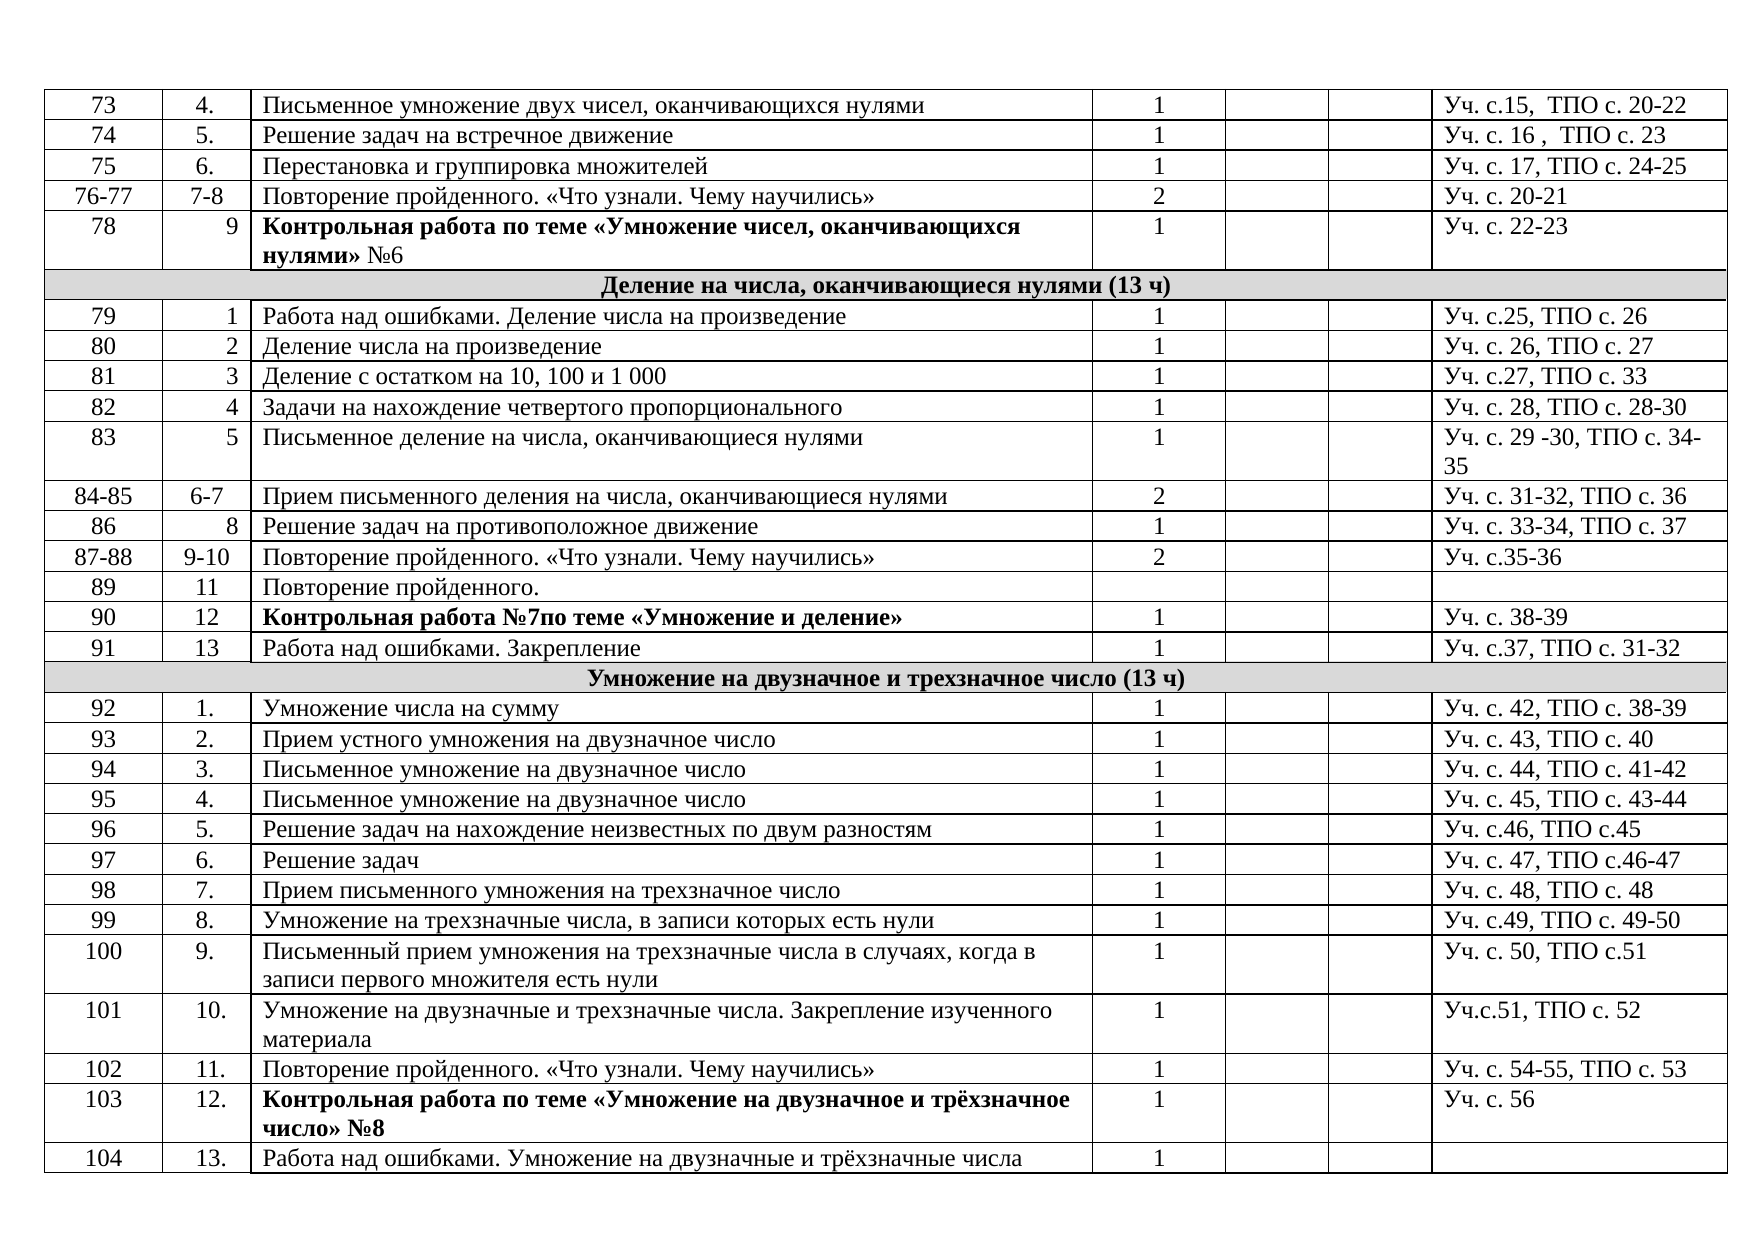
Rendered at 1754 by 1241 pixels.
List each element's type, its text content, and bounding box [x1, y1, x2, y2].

table_cell [1226, 542, 1328, 571]
table_cell 3 [163, 361, 250, 390]
table_cell Уч. с. 50, ТПО с.51 [1433, 936, 1727, 993]
table_cell 4 [163, 391, 250, 421]
table_cell 78 [45, 211, 162, 269]
table_cell [1329, 572, 1431, 601]
table_cell Письменный прием умножения на трехзначные числа в случаях, когда в записи первого множителя есть нули [252, 936, 1092, 993]
table_cell [163, 935, 250, 993]
table_cell 90 [45, 602, 162, 631]
table_cell 1 [1093, 1054, 1225, 1083]
table_cell [1329, 212, 1431, 269]
table_cell [1329, 693, 1431, 722]
table_cell 1 [1093, 151, 1225, 179]
table_cell 104 [45, 1143, 162, 1172]
table_cell 1 [1093, 633, 1225, 661]
table_cell Деление с остатком на 10, 100 и 1 000 [252, 362, 1092, 390]
table_cell 12 [163, 602, 250, 631]
table_cell Перестановка и группировка множителей [252, 151, 1092, 179]
table_cell [1226, 724, 1328, 752]
table_cell [1226, 392, 1328, 421]
table_cell 1 [1093, 875, 1225, 904]
table_cell 1 [1093, 693, 1225, 722]
table_cell Уч. с.15, ТПО с. 20-22 [1433, 90, 1727, 119]
table_cell Работа над ошибками. Закрепление [252, 633, 1092, 661]
table_cell [163, 875, 250, 904]
table_cell 1 [1093, 845, 1225, 874]
table_cell [1226, 121, 1328, 149]
table_cell 1 [1093, 815, 1225, 843]
table_cell [1226, 1143, 1328, 1172]
table_cell 99 [45, 905, 162, 934]
table_cell Уч. с.27, ТПО с. 33 [1433, 362, 1727, 390]
table_cell [1329, 392, 1431, 421]
table_cell [1226, 906, 1328, 934]
table_cell 86 [45, 511, 162, 540]
table_cell [163, 784, 250, 813]
table_cell [1329, 633, 1431, 661]
table_cell Решение задач на нахождение неизвестных по двум разностям [252, 815, 1092, 843]
table_cell 103 [45, 1084, 162, 1142]
table_cell Умножение числа на сумму [252, 693, 1092, 722]
table_cell Уч. с. 22-23 [1433, 212, 1727, 269]
table_cell 83 [45, 422, 162, 479]
table_cell Уч. с. 38-39 [1433, 602, 1727, 631]
table_cell 94 [45, 754, 162, 783]
table_cell [1226, 754, 1328, 783]
table_cell [163, 90, 250, 119]
table_cell Уч. с.49, ТПО с. 49-50 [1433, 906, 1727, 934]
table_cell [1226, 512, 1328, 540]
table_cell [1226, 845, 1328, 874]
table_cell 1 [1093, 724, 1225, 752]
table_cell Уч. с. 48, ТПО с. 48 [1433, 875, 1727, 904]
table_cell [1226, 481, 1328, 510]
table_cell Уч. с. 54-55, ТПО с. 53 [1433, 1054, 1727, 1083]
table_cell [1329, 331, 1431, 360]
table_cell Уч. с.46, ТПО с.45 [1433, 815, 1727, 843]
table_cell Уч. с. 31-32, ТПО с. 36 [1433, 481, 1727, 510]
table_cell Письменное умножение на двузначное число [252, 754, 1092, 783]
table_cell [1226, 181, 1328, 210]
table_cell [1329, 936, 1431, 993]
table_cell [1226, 422, 1328, 479]
table_cell Работа над ошибками. Умножение на двузначные и трёхзначные числа [252, 1143, 1092, 1172]
table_cell 1 [1093, 212, 1225, 269]
table_cell Повторение пройденного. «Что узнали. Чему научились» [252, 542, 1092, 571]
table_cell 13 [163, 632, 250, 661]
table_cell 89 [45, 572, 162, 601]
table_cell [1329, 875, 1431, 904]
table_cell [1226, 1054, 1328, 1083]
table_cell 9 [163, 211, 250, 269]
table_cell 1 [1093, 90, 1225, 119]
table_cell [1433, 572, 1727, 601]
table_cell Повторение пройденного. «Что узнали. Чему научились» [252, 181, 1092, 210]
table_cell Уч. с. 42, ТПО с. 38-39 [1433, 692, 1727, 722]
table_cell 98 [45, 875, 162, 904]
table_cell [1226, 151, 1328, 179]
table_cell [1226, 602, 1328, 631]
table_cell 102 [45, 1054, 162, 1083]
table_cell [163, 844, 250, 874]
table_cell [1226, 212, 1328, 269]
table_cell [1226, 362, 1328, 390]
table_cell 1 [1093, 936, 1225, 993]
table_cell Письменное умножение двух чисел, оканчивающихся нулями [252, 90, 1092, 119]
table_cell [1226, 90, 1328, 119]
table_cell 91 [45, 632, 162, 661]
table_cell 1 [1093, 422, 1225, 479]
table_cell Уч. с. 44, ТПО с. 41-42 [1433, 754, 1727, 783]
table_cell 2 [163, 331, 250, 360]
table_cell 1 [1093, 121, 1225, 149]
table_cell 97 [45, 844, 162, 874]
table_cell [1329, 90, 1431, 119]
table_cell 75 [45, 150, 162, 179]
table_cell [1329, 151, 1431, 179]
table_cell 8 [163, 511, 250, 540]
table_cell [163, 1143, 250, 1172]
table_cell 1 [1093, 392, 1225, 421]
table_cell Уч. с. 16 , ТПО с. 23 [1433, 121, 1727, 149]
table_cell Контрольная работа №7по теме «Умножение и деление» [252, 602, 1092, 631]
table_cell [1226, 572, 1328, 601]
table_cell 6-7 [163, 481, 250, 510]
table_cell 1 [1093, 754, 1225, 783]
table_cell 95 [45, 784, 162, 813]
table_cell 92 [45, 693, 162, 722]
table_cell Прием письменного деления на числа, оканчивающиеся нулями [252, 481, 1092, 510]
table_cell Умножение на двузначное и трехзначное число (13 ч) [45, 661, 1727, 692]
table_cell [1329, 754, 1431, 783]
table_cell [1329, 542, 1431, 571]
table_cell [1329, 815, 1431, 843]
table_cell 76-77 [45, 181, 162, 210]
table_cell [1329, 481, 1431, 510]
table_cell Уч. с.37, ТПО с. 31-32 [1433, 633, 1727, 661]
table_cell 7-8 [163, 181, 250, 210]
table_cell [1226, 875, 1328, 904]
table_cell [1226, 784, 1328, 813]
table_cell Работа над ошибками. Деление числа на произведение [252, 301, 1092, 329]
table_cell Прием письменного умножения на трехзначное число [252, 875, 1092, 904]
table_cell [163, 905, 250, 934]
table_cell [1226, 331, 1328, 360]
table_cell 80 [45, 331, 162, 360]
table_cell Уч. с. 17, ТПО с. 24-25 [1433, 151, 1727, 179]
table_cell [163, 1084, 250, 1142]
table_cell [1329, 845, 1431, 874]
table_cell Письменное деление на числа, оканчивающиеся нулями [252, 422, 1092, 479]
table_cell Уч. с. 29 -30, ТПО с. 34-35 [1433, 422, 1727, 479]
table_cell 9-10 [163, 541, 250, 571]
table_cell 1 [1093, 784, 1225, 813]
table_cell 2 [1093, 481, 1225, 510]
table_cell [163, 693, 250, 722]
table_cell [163, 994, 250, 1052]
table_cell Прием устного умножения на двузначное число [252, 724, 1092, 752]
table_cell [163, 754, 250, 783]
table_cell [1329, 784, 1431, 813]
table_cell 79 [45, 300, 162, 329]
table_cell [1226, 301, 1328, 329]
table_cell [1226, 1084, 1328, 1142]
table_cell 93 [45, 723, 162, 752]
table_cell Уч. с. 33-34, ТПО с. 37 [1433, 512, 1727, 540]
table_cell 74 [45, 120, 162, 149]
table_cell Уч. с.25, ТПО с. 26 [1433, 299, 1727, 329]
table_cell [1329, 995, 1431, 1052]
table_cell 11 [163, 572, 250, 601]
table_cell [1093, 572, 1225, 601]
table_cell [1329, 121, 1431, 149]
table_cell 1 [163, 300, 250, 329]
table_cell [1226, 693, 1328, 722]
table_cell Повторение пройденного. [252, 572, 1092, 601]
table_cell [1329, 1143, 1431, 1172]
table_cell [1329, 422, 1431, 479]
table_cell Уч. с. 20-21 [1433, 181, 1727, 210]
table_cell 2 [1093, 181, 1225, 210]
table_cell 101 [45, 994, 162, 1052]
table_cell Уч. с. 45, ТПО с. 43-44 [1433, 784, 1727, 813]
table_cell Задачи на нахождение четвертого пропорционального [252, 392, 1092, 421]
table_cell 73 [45, 90, 162, 119]
table_cell 1 [1093, 331, 1225, 360]
table_cell Уч. с.35-36 [1433, 542, 1727, 571]
table_cell Уч.с.51, ТПО с. 52 [1433, 995, 1727, 1052]
table_cell 1 [1093, 362, 1225, 390]
table_cell [1329, 1054, 1431, 1083]
table_cell Уч. с. 26, ТПО с. 27 [1433, 331, 1727, 360]
table_cell 81 [45, 361, 162, 390]
table_cell Умножение на трехзначные числа, в записи которых есть нули [252, 906, 1092, 934]
table_cell [1226, 815, 1328, 843]
table_cell Решение задач на противоположное движение [252, 512, 1092, 540]
table_cell [1433, 1143, 1727, 1172]
table_cell [163, 723, 250, 752]
table_cell [1329, 602, 1431, 631]
table_cell [1329, 362, 1431, 390]
table_cell Деление числа на произведение [252, 331, 1092, 360]
table_cell 1 [1093, 995, 1225, 1052]
table_cell Деление на числа, оканчивающиеся нулями (13 ч) [45, 269, 1727, 299]
table_cell 87-88 [45, 541, 162, 571]
table_cell 1 [1093, 1143, 1225, 1172]
table_cell 1 [1093, 906, 1225, 934]
table_cell [163, 814, 250, 843]
table_cell Контрольная работа по теме «Умножение на двузначное и трёхзначное число» №8 [252, 1084, 1092, 1142]
table_cell 1 [1093, 1084, 1225, 1142]
table_cell 1 [1093, 301, 1225, 329]
table_cell [1329, 512, 1431, 540]
table_cell [163, 120, 250, 149]
table_cell [1329, 906, 1431, 934]
table_cell [1329, 181, 1431, 210]
table_cell 1 [1093, 602, 1225, 631]
table_cell 2 [1093, 542, 1225, 571]
table_cell Уч. с. 28, ТПО с. 28-30 [1433, 392, 1727, 421]
table_cell Решение задач на встречное движение [252, 121, 1092, 149]
table_cell 96 [45, 814, 162, 843]
table_cell [1226, 633, 1328, 661]
table_cell 82 [45, 391, 162, 421]
table_cell [163, 150, 250, 179]
table_cell Уч. с. 47, ТПО с.46-47 [1433, 845, 1727, 874]
table_cell Контрольная работа по теме «Умножение чисел, оканчивающихся нулями» №6 [252, 212, 1092, 269]
table_cell [163, 1054, 250, 1083]
table_cell 100 [45, 935, 162, 993]
table_cell 1 [1093, 512, 1225, 540]
table_cell Умножение на двузначные и трехзначные числа. Закрепление изученного материала [252, 995, 1092, 1052]
table_cell Уч. с. 56 [1433, 1084, 1727, 1142]
table_cell 5 [163, 422, 250, 479]
table_cell 84-85 [45, 481, 162, 510]
table_cell [1226, 936, 1328, 993]
table_cell Повторение пройденного. «Что узнали. Чему научились» [252, 1054, 1092, 1083]
table_cell Письменное умножение на двузначное число [252, 784, 1092, 813]
table_cell Уч. с. 43, ТПО с. 40 [1433, 724, 1727, 752]
table_cell [1329, 301, 1431, 329]
table_cell [1329, 1084, 1431, 1142]
table_cell [1226, 995, 1328, 1052]
table_cell [1329, 724, 1431, 752]
table_cell Решение задач [252, 845, 1092, 874]
